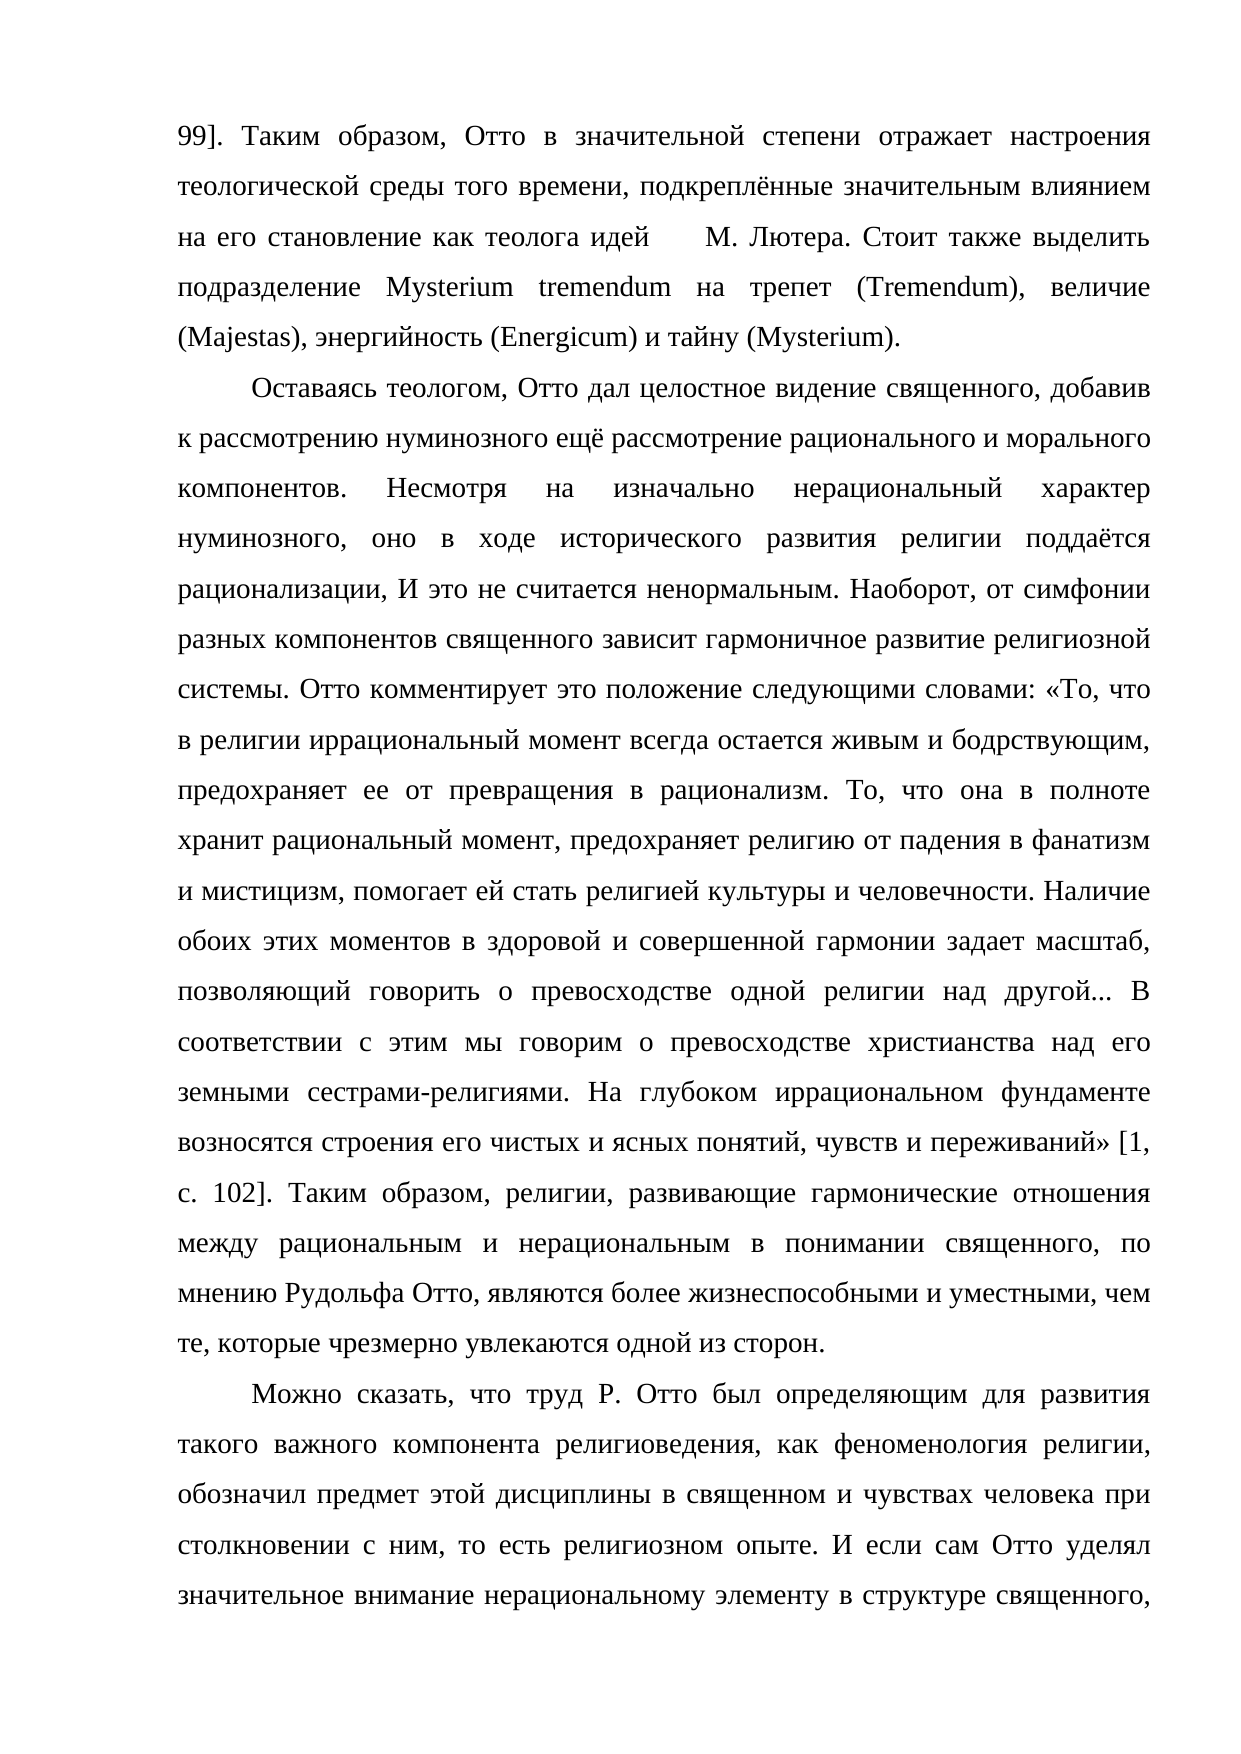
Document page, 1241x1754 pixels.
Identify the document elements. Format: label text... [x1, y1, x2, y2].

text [177, 118, 1152, 353]
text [177, 1376, 1152, 1611]
text Оставаясь теологом, Отто дал целостное видение священного, добавив к рассмотрению нуминозного ещё рассмотрение рационального и морального компонентов. Несмотря на изначально нерациональный характер нуминозного, оно в ходе исторического развития религии поддаётся рационализации, И это не считается ненормальным. Наоборот, от симфонии разных компонентов священного зависит гармоничное развитие религиозной системы. Отто комментирует это положение следующими словами: «То, что в религии иррациональный момент всегда остается живым и бодрствующим, предохраняет ее от превращения в рационализм. То, что она в полноте хранит рациональный момент, предохраняет религию от падения в фанатизм и мистицизм, помогает ей стать религией культуры и человечности. Наличие обоих этих моментов в здоровой и совершенной гармонии задает масштаб, позволяющий говорить о превосходстве одной религии над другой... В соответствии с этим мы говорим о превосходстве христианства над его земными сестрами-религиями. На глубоком иррациональном фундаменте возносятся строения его чистых и ясных понятий, чувств и переживаний» [1, с. 102]. Таким образом, религии, развивающие гармонические отношения между рациональным и нерациональным в понимании священного, по мнению Рудольфа Отто, являются более жизнеспособными и уместными, чем те, которые чрезмерно увлекаются одной из сторон. [177, 370, 1152, 1359]
